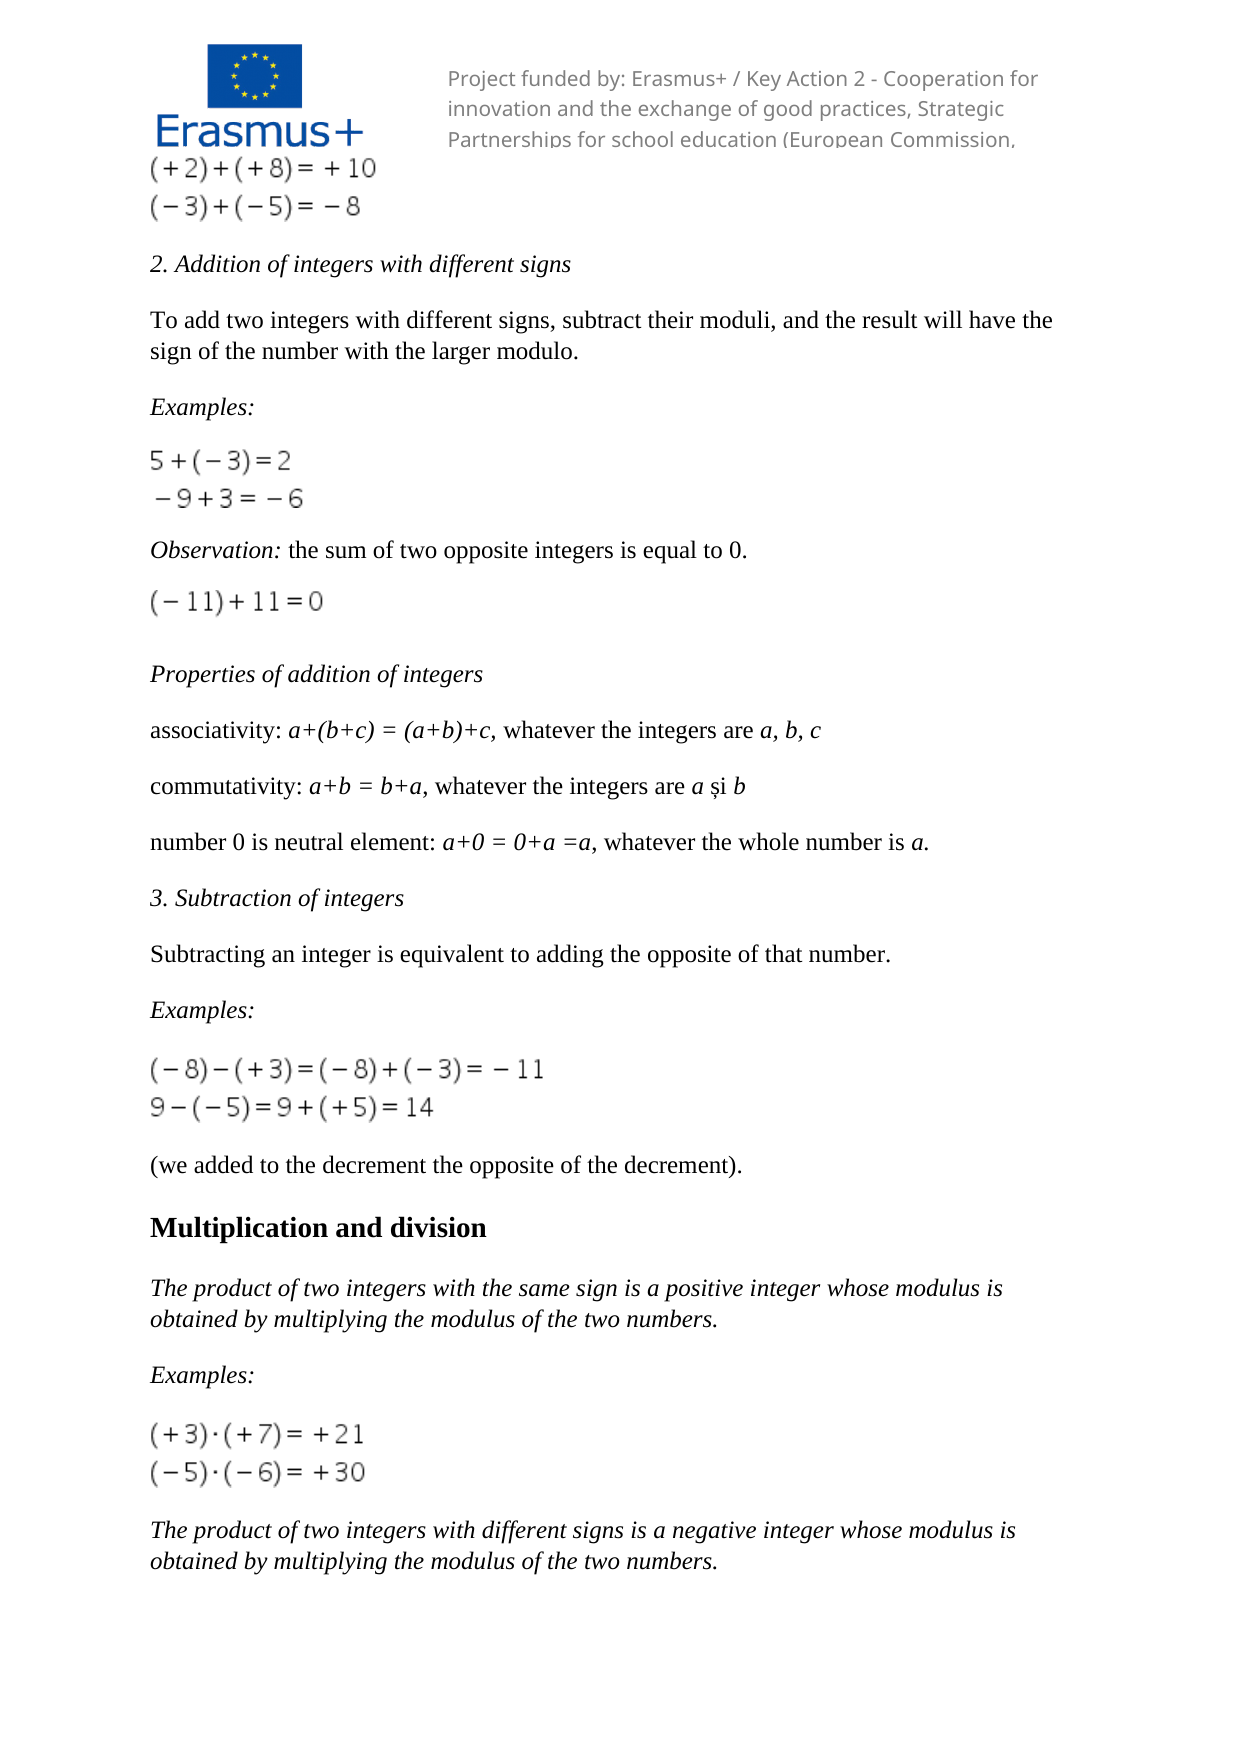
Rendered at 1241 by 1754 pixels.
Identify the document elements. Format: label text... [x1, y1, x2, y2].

text Examples: [150, 995, 1090, 1024]
picture [150, 27, 366, 149]
subtitle Multiplication and division [150, 1210, 1090, 1244]
text Subtracting an integer is equivalent to adding the opposite of that number. [150, 939, 1090, 968]
picture [150, 150, 377, 222]
picture [150, 590, 324, 632]
picture [150, 1416, 366, 1488]
picture [150, 1051, 546, 1123]
text number 0 is neutral element: a+0 = 0+a =a, whatever the whole number is a. [150, 827, 1090, 856]
text Examples: [150, 1360, 1090, 1389]
text To add two integers with different signs, subtract their moduli, and the result will have the sign of the number with the larger modulo. [150, 305, 1090, 365]
text The product of two integers with the same sign is a positive integer whose modulus is obtained by multiplying the modulus of the two numbers. [150, 1273, 1090, 1333]
text commutativity: a+b = b+a, whatever the integers are a și b [150, 771, 1090, 799]
text (we added to the decrement the opposite of the decrement). [150, 1150, 1090, 1179]
text The product of two integers with different signs is a negative integer whose modulus is obtained by multiplying the modulus of the two numbers. [150, 1515, 1090, 1575]
text Examples: [150, 392, 1090, 421]
text associativity: a+(b+c) = (a+b)+c, whatever the integers are a, b, c [150, 715, 1090, 743]
text 2. Addition of integers with different signs [150, 249, 1090, 278]
text 3. Subtraction of integers [150, 883, 1090, 912]
text Properties of addition of integers [150, 659, 1090, 687]
picture [150, 448, 304, 508]
text Observation: the sum of two opposite integers is equal to 0. [150, 535, 1090, 563]
